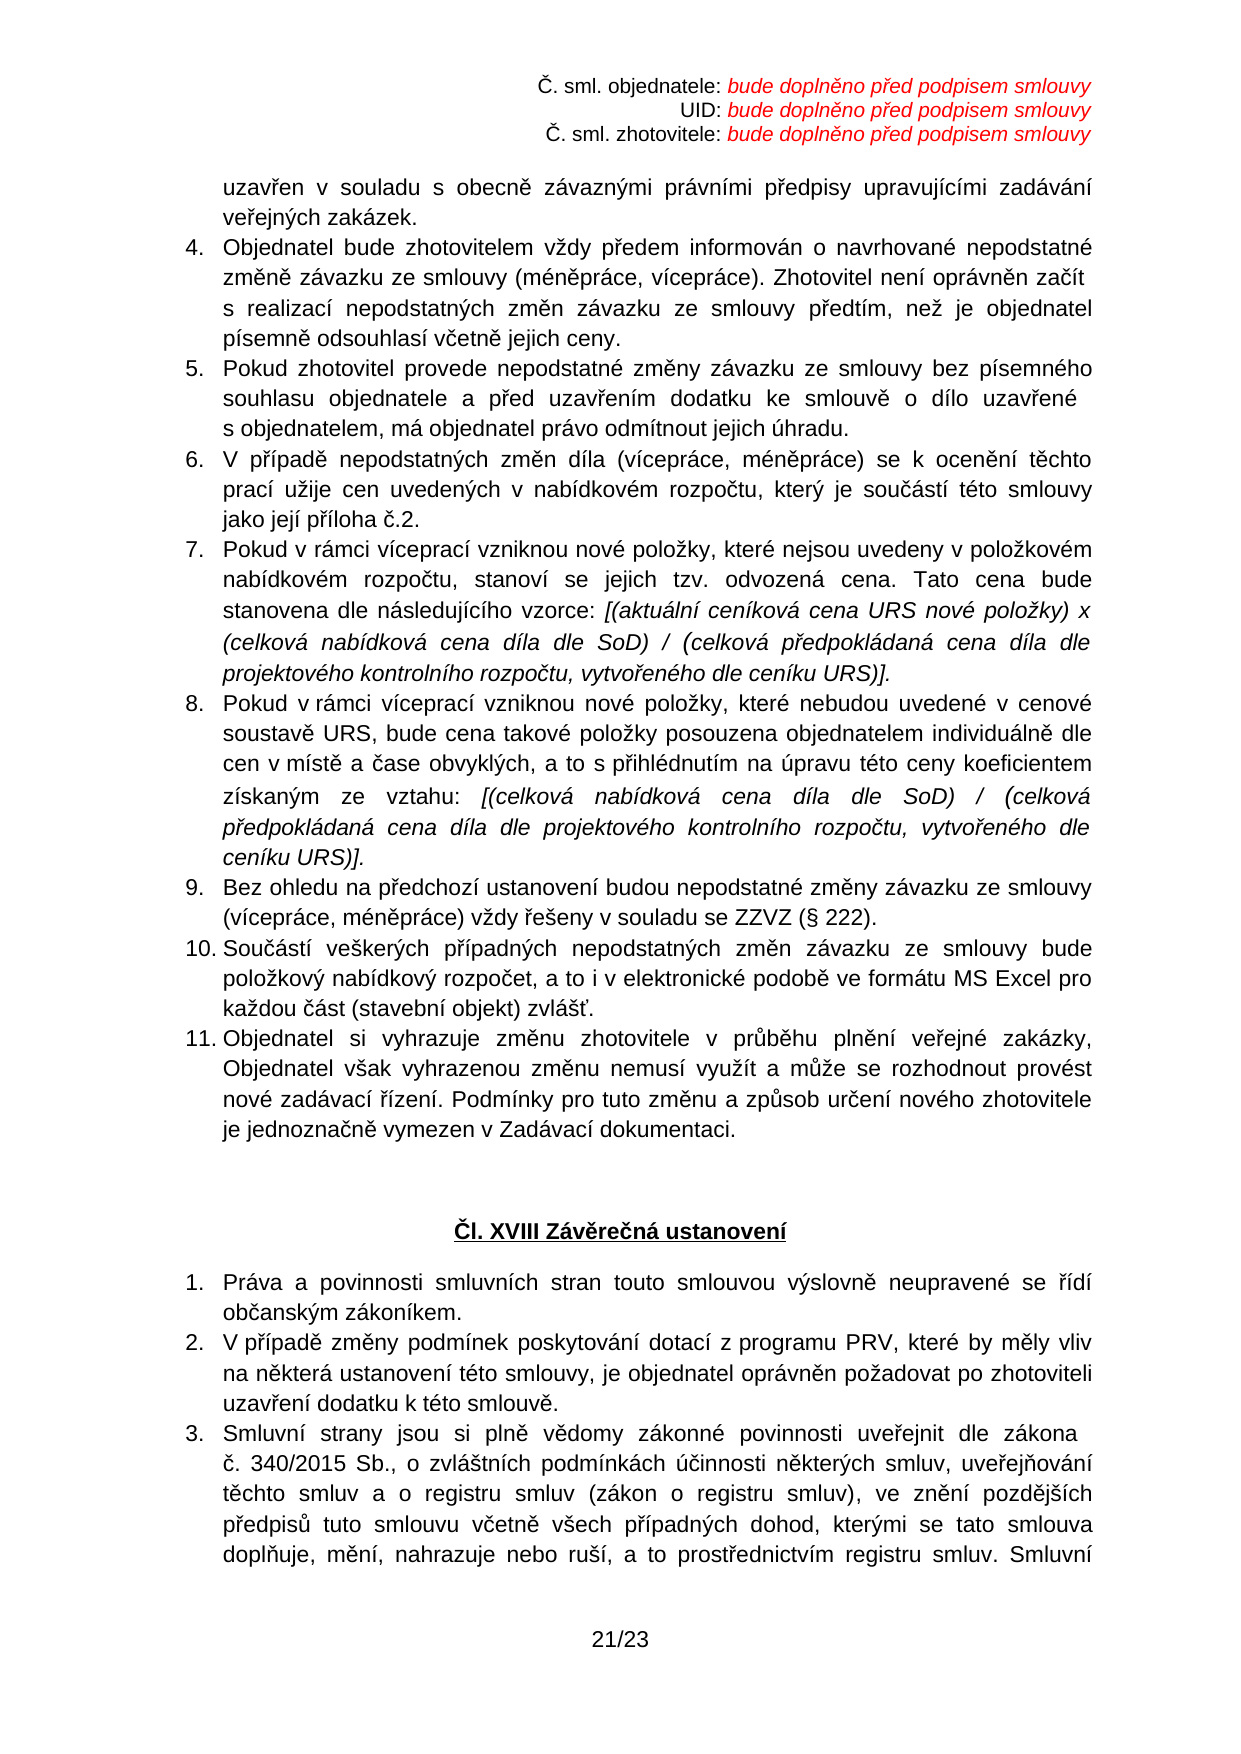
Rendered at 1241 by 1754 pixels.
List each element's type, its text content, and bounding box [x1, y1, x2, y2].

list Práva a povinnosti smluvních stran touto smlouvou výslovně neupravené se řídí občanským zákoníkem. [185, 1269, 1093, 1325]
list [185, 1420, 1093, 1567]
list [185, 174, 1093, 230]
list Pokud v rámci víceprací vzniknou nové položky, které nebudou uvedené v cenové soustavě URS, bude cena takové položky posouzena objednatelem individuálně dle cen v místě a čase obvyklých, a to s přihlédnutím na úpravu této ceny koeficientem získaným ze vztahu: [(celková nabídková cena díla dle SoD) / (celková předpokládaná cena díla dle projektového kontrolního rozpočtu, vytvořeného dle ceníku URS)]. [185, 690, 1093, 870]
list Bez ohledu na předchozí ustanovení budou nepodstatné změny závazku ze smlouvy (vícepráce, méněpráce) vždy řešeny v souladu se ZZVZ (§ 222). [185, 874, 1093, 931]
list Pokud v rámci víceprací vzniknou nové položky, které nejsou uvedeny v položkovém nabídkovém rozpočtu, stanoví se jejich tzv. odvozená cena. Tato cena bude stanovena dle následujícího vzorce: [(aktuální ceníková cena URS nové položky) x (celková nabídková cena díla dle SoD) / (celková předpokládaná cena díla dle projektového kontrolního rozpočtu, vytvořeného dle ceníku URS)]. [185, 536, 1093, 686]
list Součástí veškerých případných nepodstatných změn závazku ze smlouvy bude položkový nabídkový rozpočet, a to i v elektronické podobě ve formátu MS Excel pro každou část (stavební objekt) zvlášť. [185, 934, 1093, 1021]
list Pokud zhotovitel provede nepodstatné změny závazku ze smlouvy bez písemného souhlasu objednatele a před uzavřením dodatku ke smlouvě o dílo uzavřené s objednatelem, má objednatel právo odmítnout jejich úhradu. [185, 355, 1093, 442]
list V případě nepodstatných změn díla (vícepráce, méněpráce) se k ocenění těchto prací užije cen uvedených v nabídkovém rozpočtu, který je součástí této smlouvy jako její příloha č.2. [185, 446, 1093, 532]
list V případě změny podmínek poskytování dotací z programu PRV, které by měly vliv na některá ustanovení této smlouvy, je objednatel oprávněn požadovat po zhotoviteli uzavření dodatku k této smlouvě. [185, 1329, 1093, 1416]
list Objednatel bude zhotovitelem vždy předem informován o navrhované nepodstatné změně závazku ze smlouvy (méněpráce, vícepráce). Zhotovitel není oprávněn začít s realizací nepodstatných změn závazku ze smlouvy předtím, než je objednatel písemně odsouhlasí včetně jejich ceny. [185, 234, 1093, 351]
list Objednatel si vyhrazuje změnu zhotovitele v průběhu plnění veřejné zakázky, Objednatel však vyhrazenou změnu nemusí využít a může se rozhodnout provést nové zadávací řízení. Podmínky pro tuto změnu a způsob určení nového zhotovitele je jednoznačně vymezen v Zadávací dokumentaci. [185, 1025, 1093, 1142]
text Čl. XVIII Závěrečná ustanovení [148, 1218, 1093, 1244]
